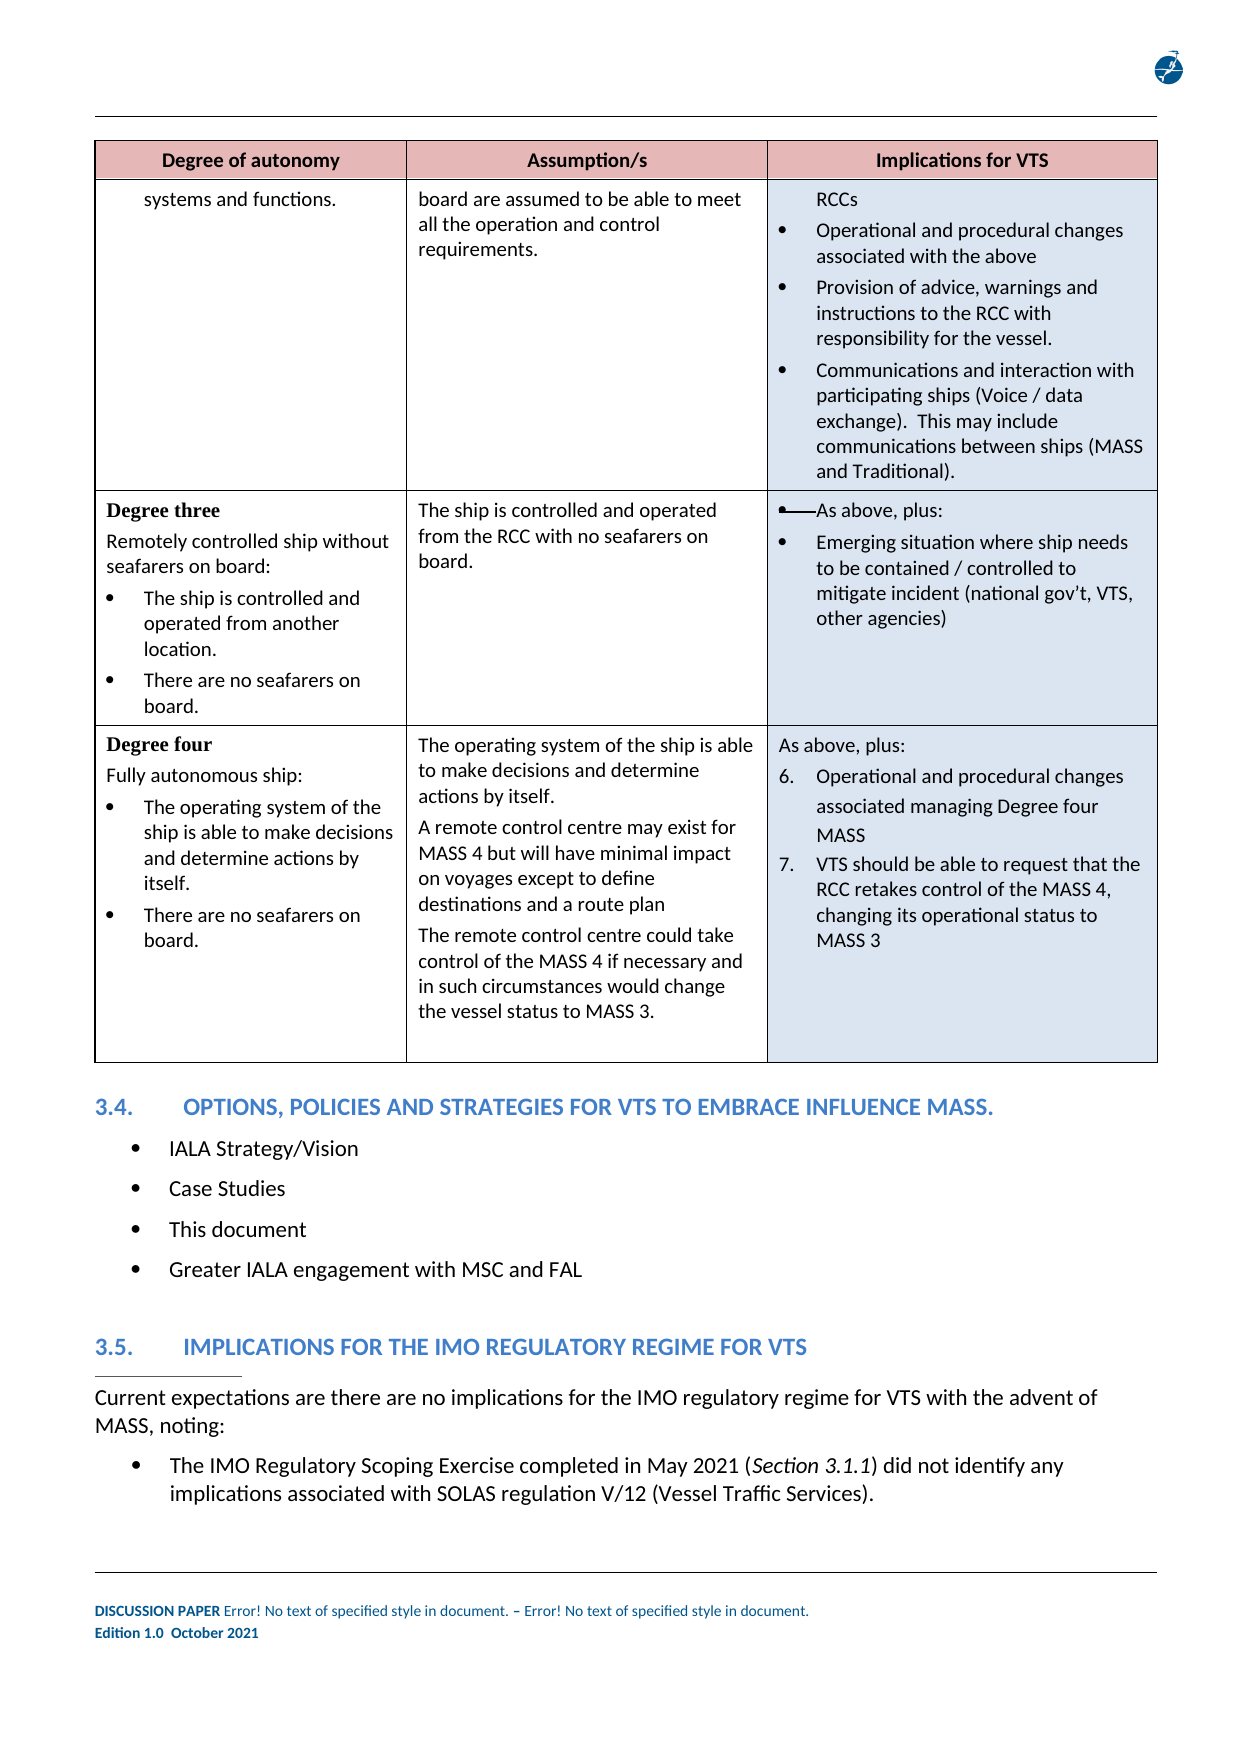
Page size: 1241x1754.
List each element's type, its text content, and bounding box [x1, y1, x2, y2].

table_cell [407, 180, 767, 490]
table_cell As above, plus: Emerging situation where ship needs to be contained / controlled to mitigate incident (national gov’t, VTS, other agencies) [768, 491, 1157, 725]
list Greater IALA engagement with MSC and FAL [132, 1256, 1157, 1284]
table_header Degree of autonomy [96, 141, 406, 178]
picture [1123, 0, 1241, 119]
subtitle Implications for the IMO regulatory regime for VTS [94, 1332, 1157, 1362]
table_cell The ship is controlled and operated from the RCC with no seafarers on board. [407, 491, 767, 725]
list Case Studies [132, 1174, 1157, 1203]
table_cell As above, plus: Operational and procedural changes associated managing Degree four MASS VTS should be able to request that the RCC retakes control of the MASS 4, changing its operational status to MASS 3 [768, 726, 1157, 1062]
subtitle Options, policies and strategies for VTS to embrace influence MASS. [94, 1091, 1157, 1122]
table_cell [768, 180, 1157, 490]
table_cell Degree three Remotely controlled ship without seafarers on board: The ship is controlled and operated from another location. There are no seafarers on board. [96, 491, 406, 725]
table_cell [96, 180, 406, 490]
table_header Assumption/s [407, 141, 767, 178]
list This document [132, 1215, 1157, 1243]
text Current expectations are there are no implications for the IMO regulatory regime for VTS with the advent of MASS, noting: [94, 1383, 1157, 1439]
list IALA Strategy/Vision [132, 1134, 1157, 1162]
table_cell Degree four Fully autonomous ship: The operating system of the ship is able to make decisions and determine actions by itself. There are no seafarers on board. [96, 726, 406, 1062]
table_header Implications for VTS [768, 141, 1157, 178]
table_cell The operating system of the ship is able to make decisions and determine actions by itself. A remote control centre may exist for MASS 4 but will have minimal impact on voyages except to define destinations and a route plan The remote control centre could take control of the MASS 4 if necessary and in such circumstances would change the vessel status to MASS 3. [407, 726, 767, 1062]
list The IMO Regulatory Scoping Exercise completed in May 2021 (Section 3.1.1) did not identify any implications associated with SOLAS regulation V/12 (Vessel Traffic Services). [132, 1451, 1157, 1507]
